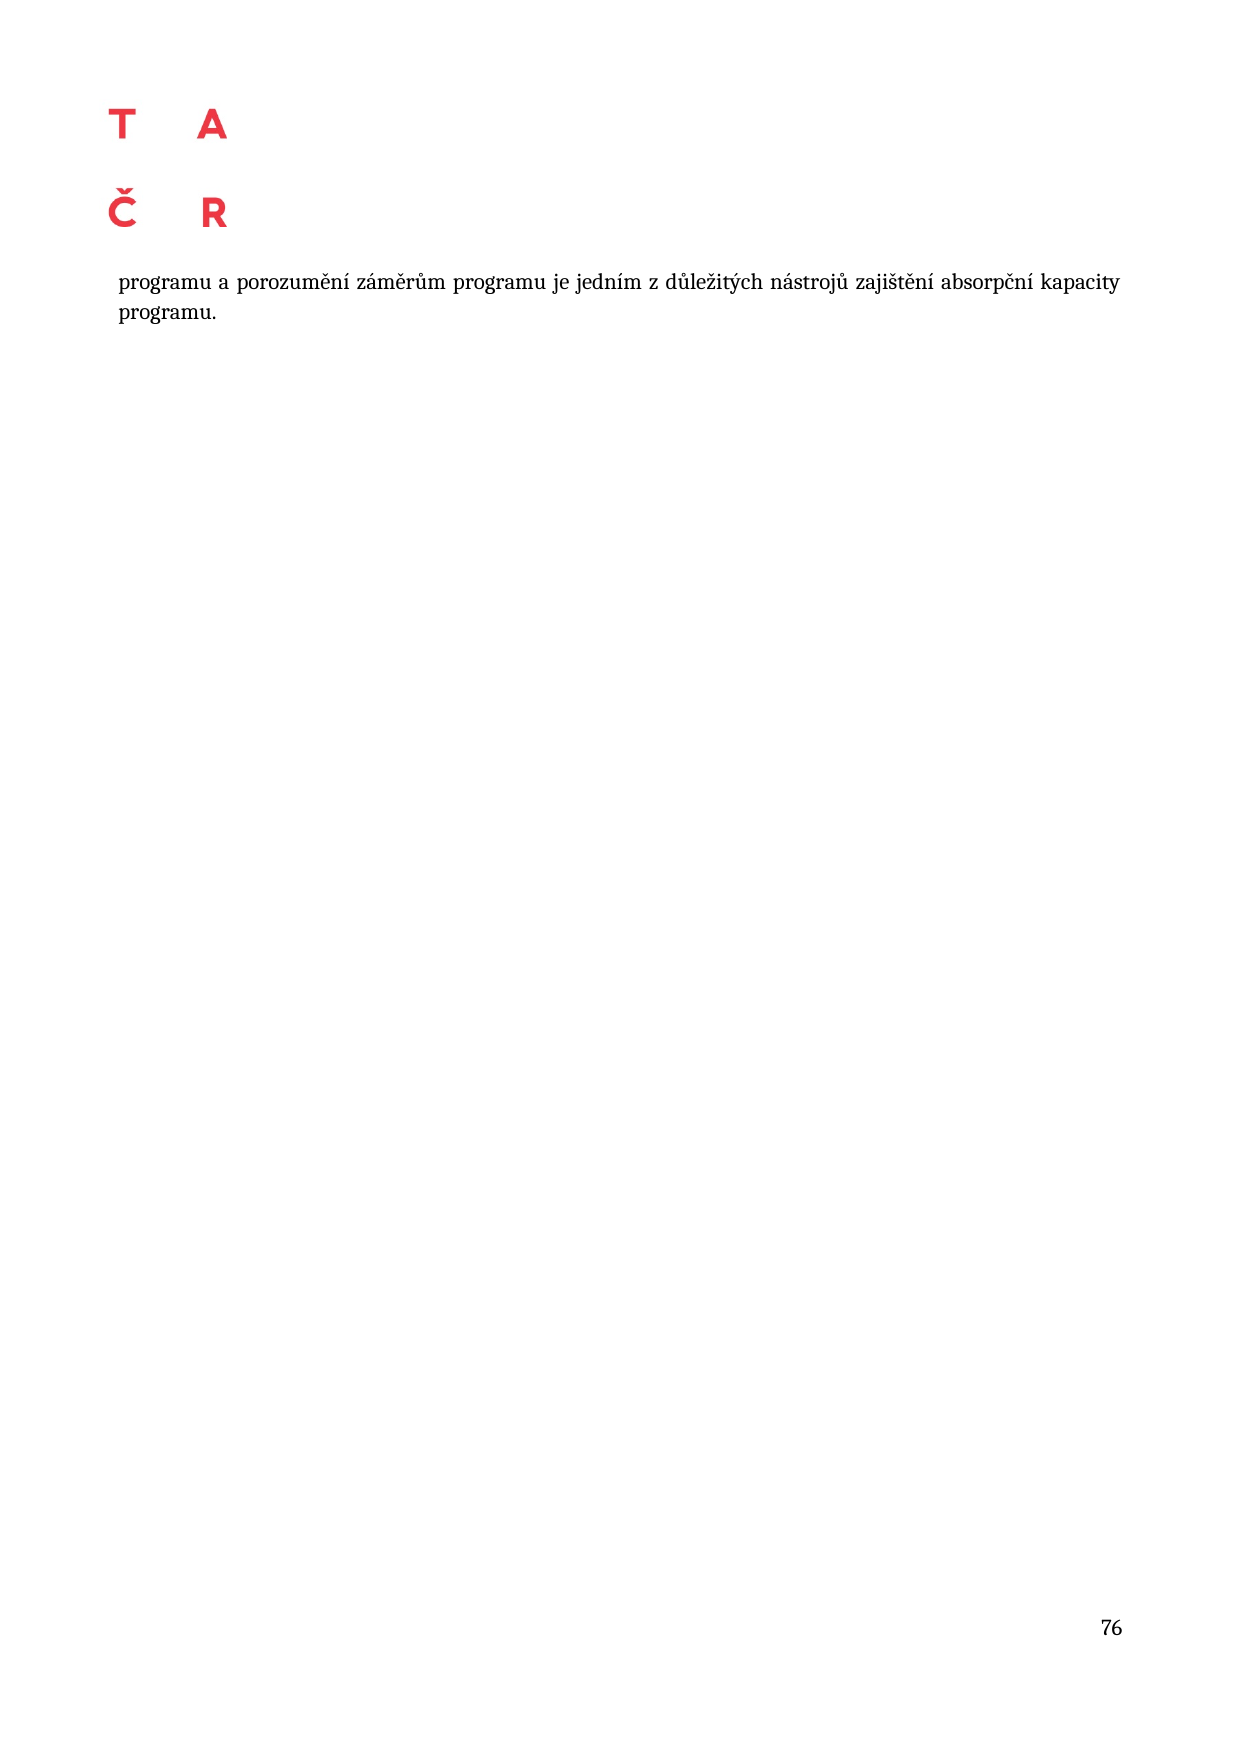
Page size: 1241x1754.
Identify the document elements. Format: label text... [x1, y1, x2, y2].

picture [0, 0, 227, 227]
